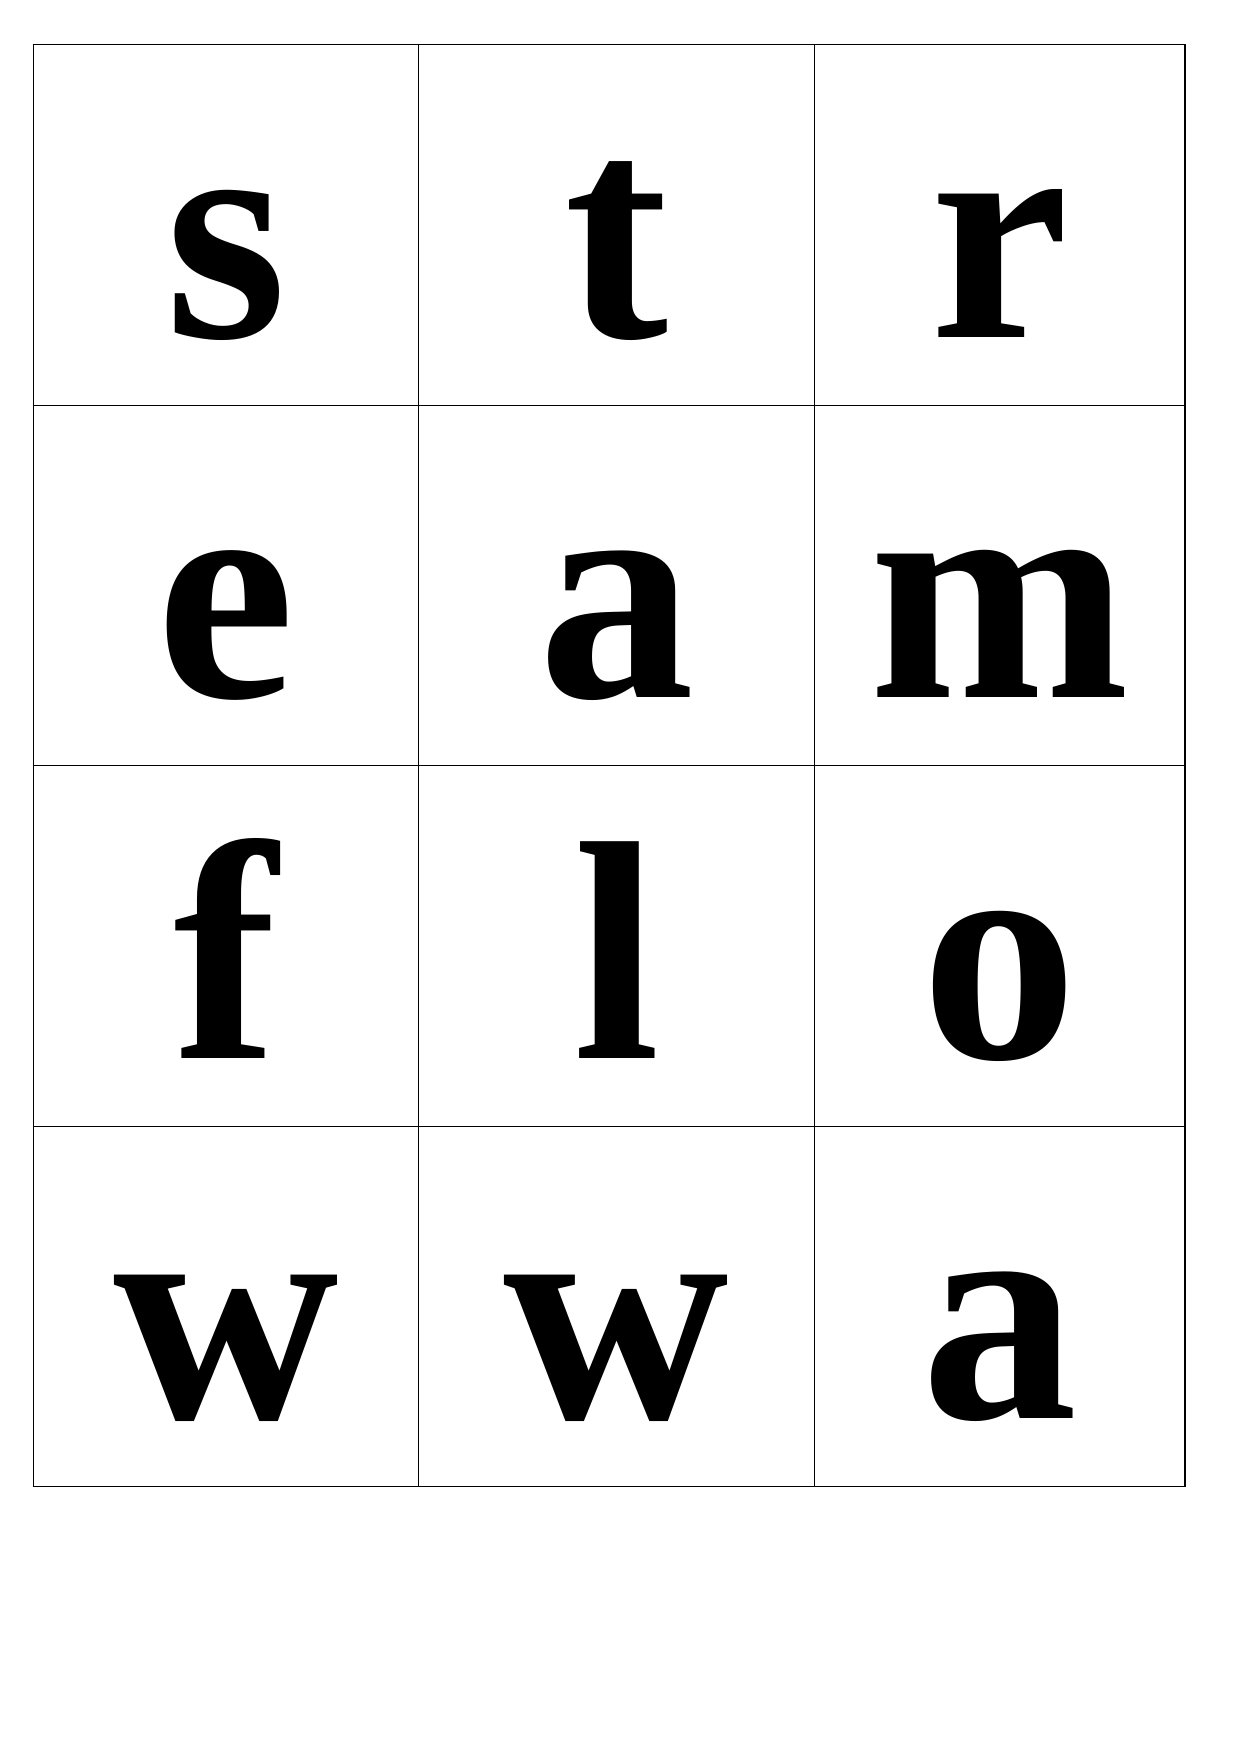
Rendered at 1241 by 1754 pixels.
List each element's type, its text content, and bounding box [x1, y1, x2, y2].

table_cell o [815, 766, 1184, 1126]
table_cell f [34, 766, 418, 1126]
table_cell w [419, 1127, 814, 1486]
table_cell t [419, 45, 814, 405]
table_cell a [815, 1127, 1184, 1486]
table_cell s [34, 45, 418, 405]
table_cell e [34, 406, 418, 765]
table_cell l [419, 766, 814, 1126]
table_cell m [815, 406, 1184, 765]
table_cell w [34, 1127, 418, 1486]
table_cell r [815, 45, 1184, 405]
table_cell a [419, 406, 814, 765]
